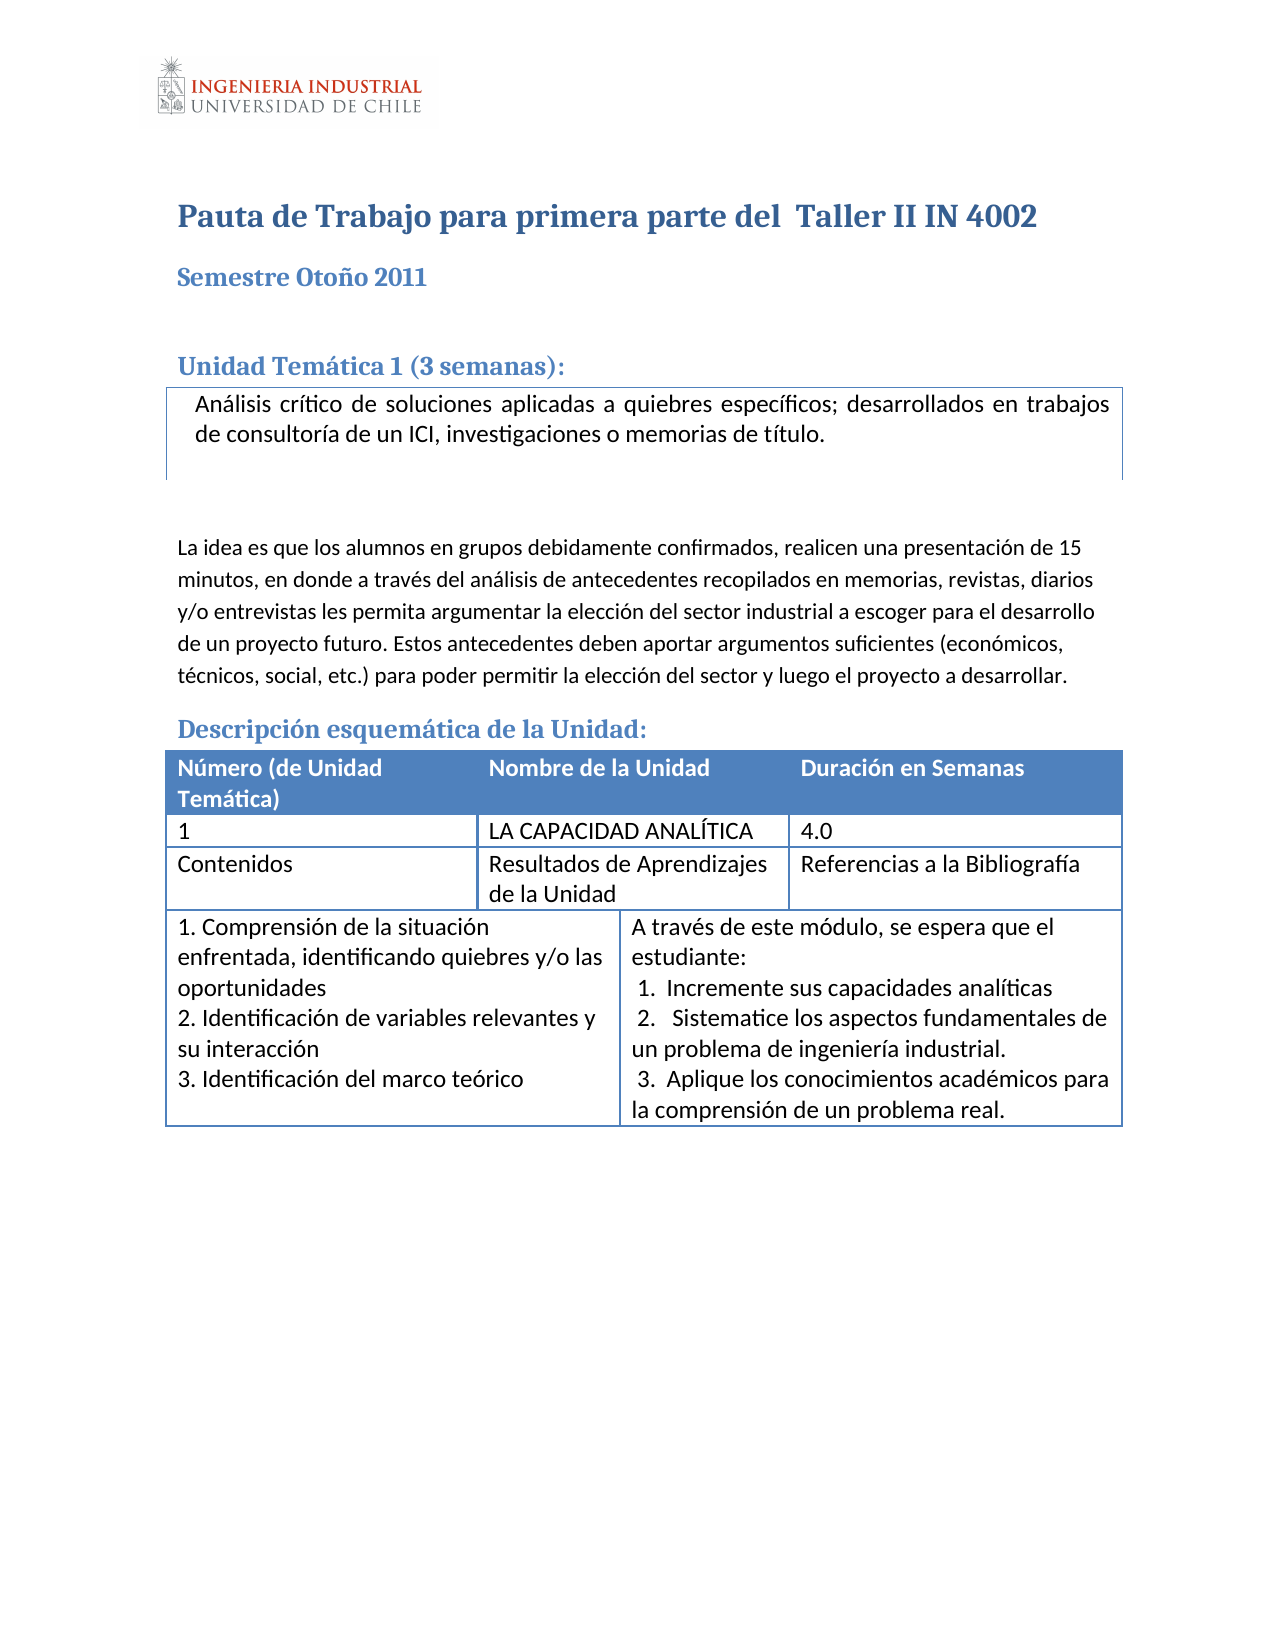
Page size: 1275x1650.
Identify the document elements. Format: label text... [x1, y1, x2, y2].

table_cell 1. Comprensión de la situación enfrentada, identificando quiebres y/o las oportunidades 2. Identificación de variables relevantes y su interacción 3. Identificación del marco teórico [167, 911, 619, 1125]
subtitle Descripción esquemática de la Unidad: [177, 714, 1098, 746]
table_cell Referencias a la Bibliografía [790, 848, 1121, 909]
table_header Número (de Unidad Temática) [167, 752, 476, 813]
table_cell 1 [167, 815, 476, 846]
picture [139, 56, 439, 132]
table_cell A través de este módulo, se espera que el estudiante: Incremente sus capacidades analíticas Sistematice los aspectos fundamentales de un problema de ingeniería industrial. Aplique los conocimientos académicos para la comprensión de un problema real. [621, 911, 1121, 1125]
subtitle Unidad Temática 1 (3 semanas): [177, 351, 1098, 382]
table_cell 4.0 [790, 815, 1121, 846]
table_header Duración en Semanas [790, 752, 1121, 813]
text La idea es que los alumnos en grupos debidamente confirmados, realicen una presentación de 15 minutos, en donde a través del análisis de antecedentes recopilados en memorias, revistas, diarios y/o entrevistas les permita argumentar la elección del sector industrial a escoger para el desarrollo de un proyecto futuro. Estos antecedentes deben aportar argumentos suficientes (económicos, técnicos, social, etc.) para poder permitir la elección del sector y luego el proyecto a desarrollar. [177, 533, 1098, 689]
table_header Análisis crítico de soluciones aplicadas a quiebres específicos; desarrollados en trabajos de consultoría de un ICI, investigaciones o memorias de título. [167, 388, 1122, 479]
table_cell LA CAPACIDAD ANALÍTICA [479, 815, 788, 846]
table_header Nombre de la Unidad [479, 752, 788, 813]
table_cell Contenidos [167, 848, 476, 909]
table_cell Resultados de Aprendizajes de la Unidad [479, 848, 788, 909]
subtitle Semestre Otoño 2011 [177, 262, 1098, 294]
subtitle Pauta de Trabajo para primera parte del Taller II IN 4002 [177, 198, 1098, 236]
